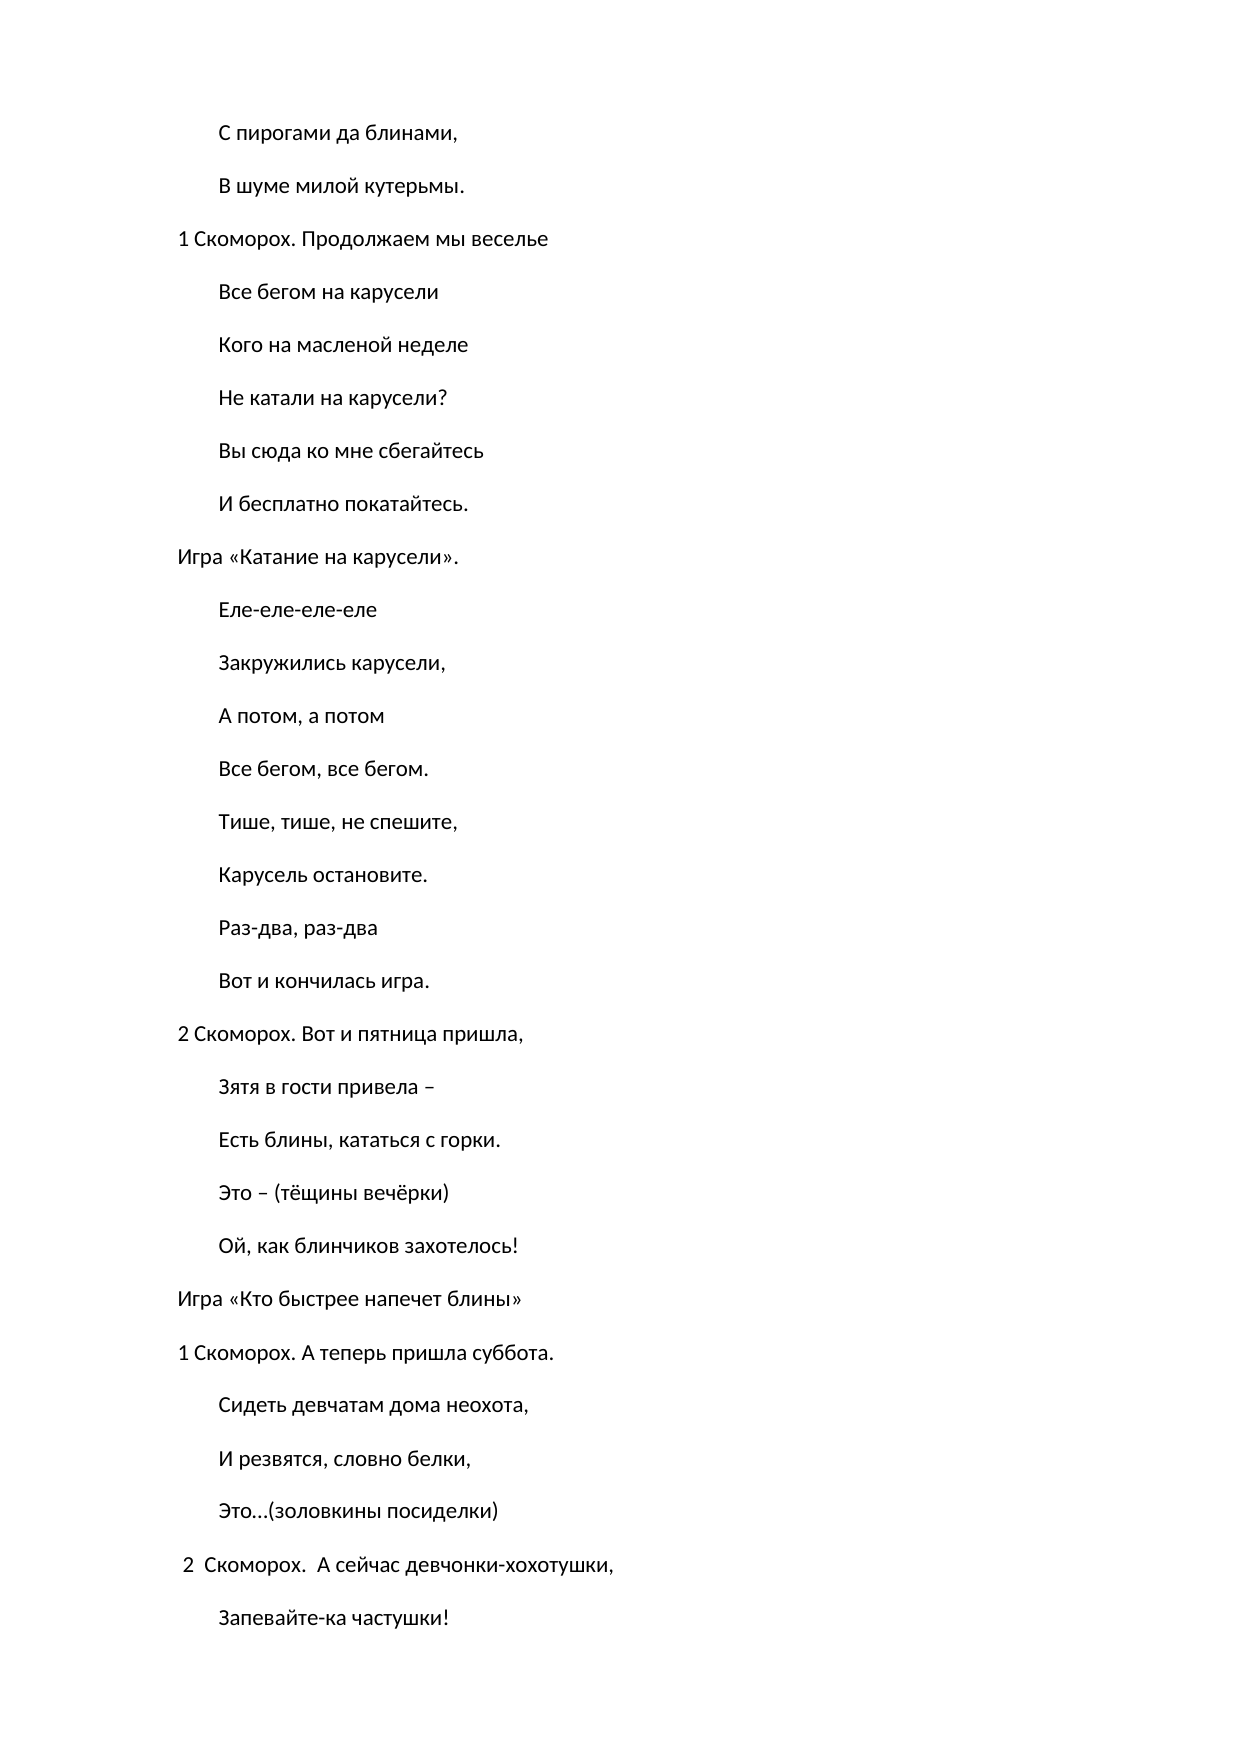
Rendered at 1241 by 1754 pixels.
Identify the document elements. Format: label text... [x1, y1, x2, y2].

text Все бегом, все бегом. [177, 754, 1152, 782]
text Раз-два, раз-два [177, 913, 1152, 941]
text Еле-еле-еле-еле [177, 595, 1152, 623]
text Запевайте-ка частушки! [177, 1603, 1152, 1631]
text Игра «Кто быстрее напечет блины» [177, 1284, 1152, 1313]
text Ой, как блинчиков захотелось! [177, 1232, 1152, 1259]
text Это – (тёщины вечёрки) [177, 1178, 1152, 1207]
text Игра «Катание на карусели». [177, 542, 1152, 570]
text 2 Скоморох. А сейчас девчонки-хохотушки, [177, 1550, 1152, 1578]
text Кого на масленой неделе [177, 330, 1152, 358]
text В шуме милой кутерьмы. [177, 171, 1152, 199]
text Карусель остановите. [177, 860, 1152, 888]
text А потом, а потом [177, 701, 1152, 729]
text Все бегом на карусели [177, 277, 1152, 305]
text Вот и кончилась игра. [177, 966, 1152, 994]
text Закружились карусели, [177, 648, 1152, 676]
text И резвятся, словно белки, [177, 1444, 1152, 1472]
text Вы сюда ко мне сбегайтесь [177, 436, 1152, 464]
text Зятя в гости привела – [177, 1072, 1152, 1101]
text Не катали на карусели? [177, 383, 1152, 411]
text С пирогами да блинами, [177, 118, 1152, 146]
text 1 Скоморох. Продолжаем мы веселье [177, 224, 1152, 252]
text Сидеть девчатам дома неохота, [177, 1391, 1152, 1419]
text Есть блины, кататься с горки. [177, 1126, 1152, 1153]
text Тише, тише, не спешите, [177, 807, 1152, 835]
text Это…(золовкины посиделки) [177, 1497, 1152, 1525]
text И бесплатно покатайтесь. [177, 489, 1152, 517]
text 2 Скоморох. Вот и пятница пришла, [177, 1019, 1152, 1047]
text 1 Скоморох. А теперь пришла суббота. [177, 1338, 1152, 1366]
